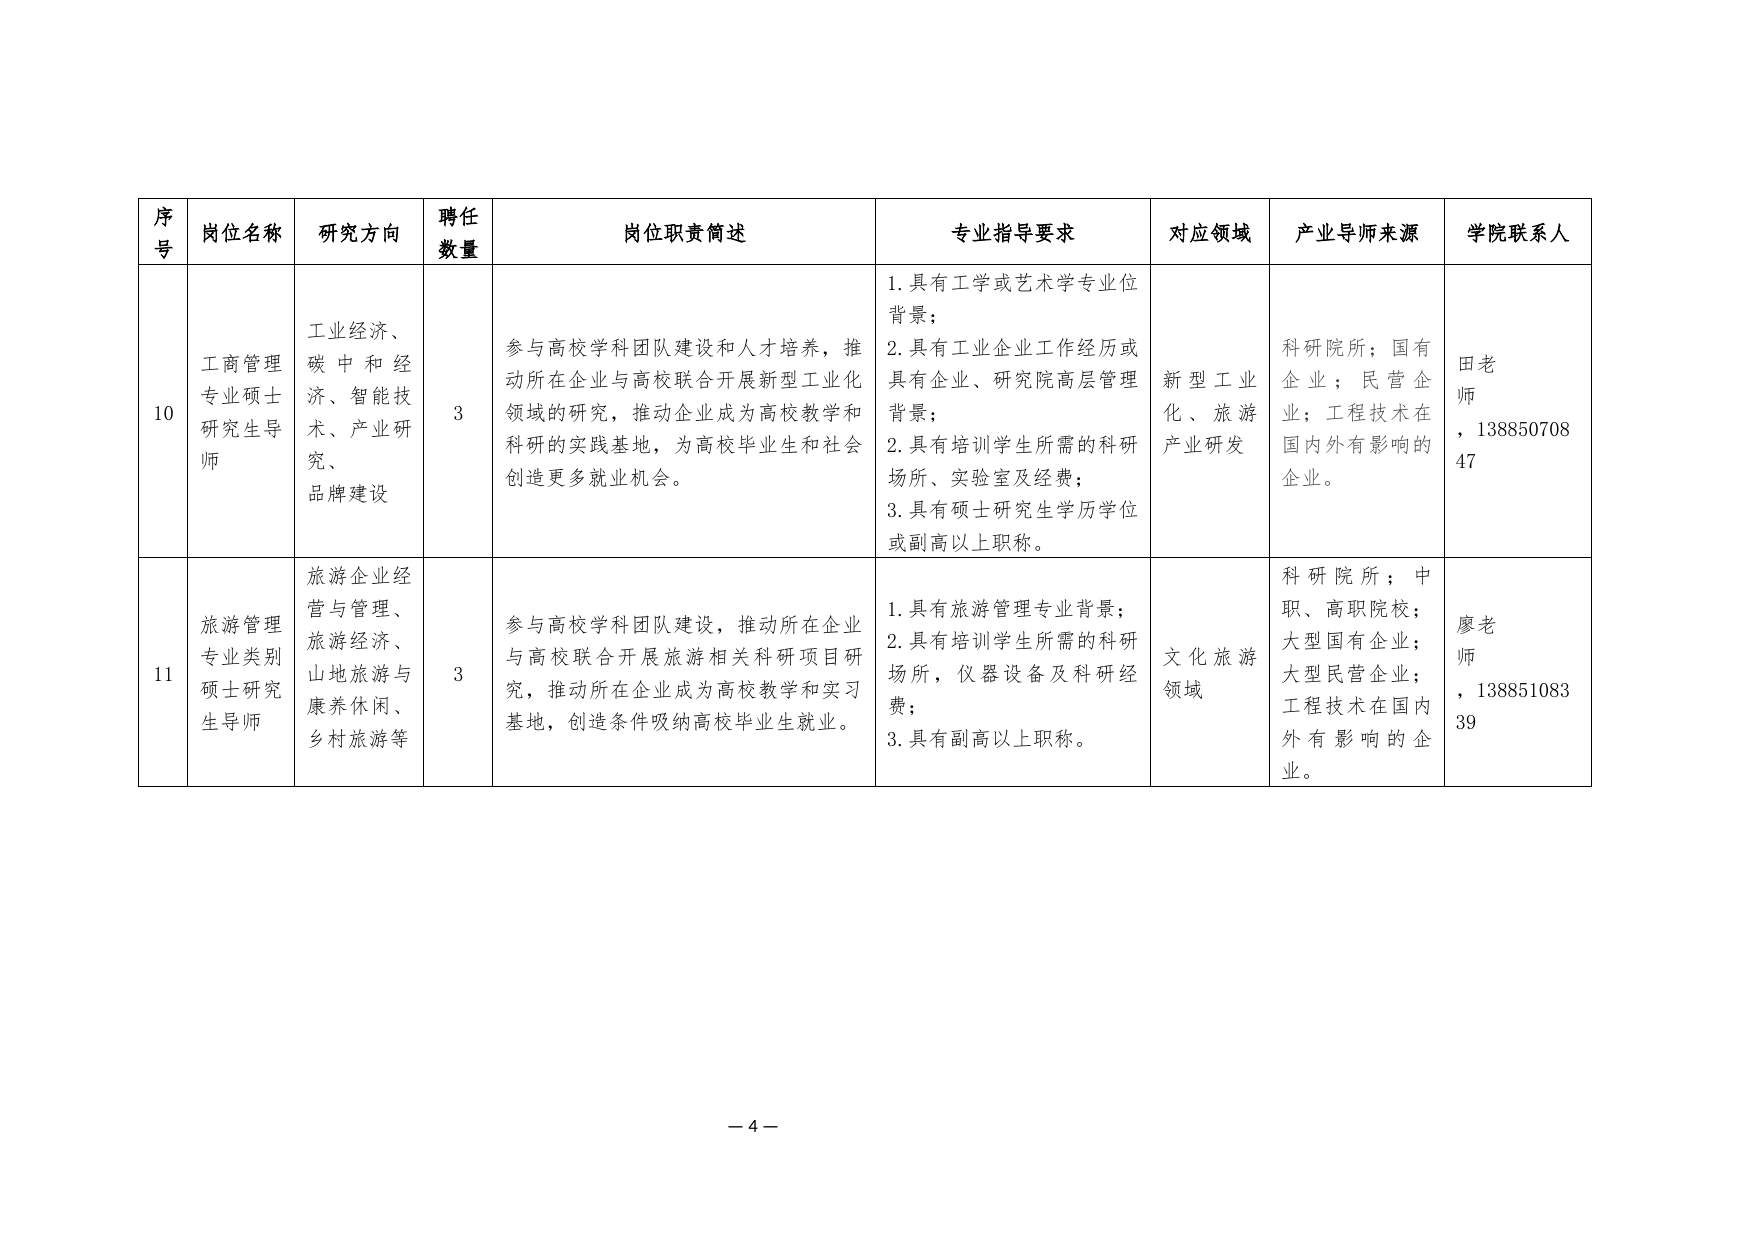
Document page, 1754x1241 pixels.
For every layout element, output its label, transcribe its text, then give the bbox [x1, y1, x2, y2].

table_cell 科研院所；中职、高职院校；大型国有企业；大型民营企业；工程技术在国内外有影响的企业。 [1270, 558, 1444, 786]
table_cell 田老师，13885070847 [1445, 265, 1591, 557]
table_cell 3 [424, 558, 492, 786]
table_header 岗位职责简述 [493, 199, 875, 264]
table_header 学院联系人 [1445, 199, 1591, 264]
table_cell 文化旅游领域 [1151, 558, 1269, 786]
table_cell 科研院所；国有企业；民营企业；工程技术在国内外有影响的企业。 [1270, 265, 1444, 557]
table_header 聘任数量 [424, 199, 492, 264]
table_header 序号 [139, 199, 187, 264]
table_cell 工业经济、 碳中和经济、智能技术、产业研究、 品牌建设 [295, 265, 423, 557]
table_header 产业导师来源 [1270, 199, 1444, 264]
table_header 对应领域 [1151, 199, 1269, 264]
table_header 专业指导要求 [876, 199, 1150, 264]
table_cell 廖老师，13885108339 [1445, 558, 1591, 786]
table_cell 11 [139, 558, 187, 786]
table_cell 1.具有旅游管理专业背景； 2.具有培训学生所需的科研场所，仪器设备及科研经费； 3.具有副高以上职称。 [876, 558, 1150, 786]
table_cell 参与高校学科团队建设和人才培养，推动所在企业与高校联合开展新型工业化领域的研究，推动企业成为高校教学和科研的实践基地，为高校毕业生和社会创造更多就业机会。 [493, 265, 875, 557]
table_cell 工商管理专业硕士研究生导师 [188, 265, 294, 557]
table_cell 旅游管理专业类别硕士研究生导师 [188, 558, 294, 786]
table_cell 参与高校学科团队建设，推动所在企业与高校联合开展旅游相关科研项目研究，推动所在企业成为高校教学和实习基地，创造条件吸纳高校毕业生就业。 [493, 558, 875, 786]
table_cell 1.具有工学或艺术学专业位背景； 2.具有工业企业工作经历或具有企业、研究院高层管理背景； 2.具有培训学生所需的科研场所、实验室及经费； 3.具有硕士研究生学历学位或副高以上职称。 [876, 265, 1150, 557]
table_cell 新型工业化、旅游产业研发 [1151, 265, 1269, 557]
table_header 研究方向 [295, 199, 423, 264]
table_cell 旅游企业经营与管理、旅游经济、山地旅游与康养休闲、乡村旅游等 [295, 558, 423, 786]
table_header 岗位名称 [188, 199, 294, 264]
table_cell 3 [424, 265, 492, 557]
table_cell 10 [139, 265, 187, 557]
